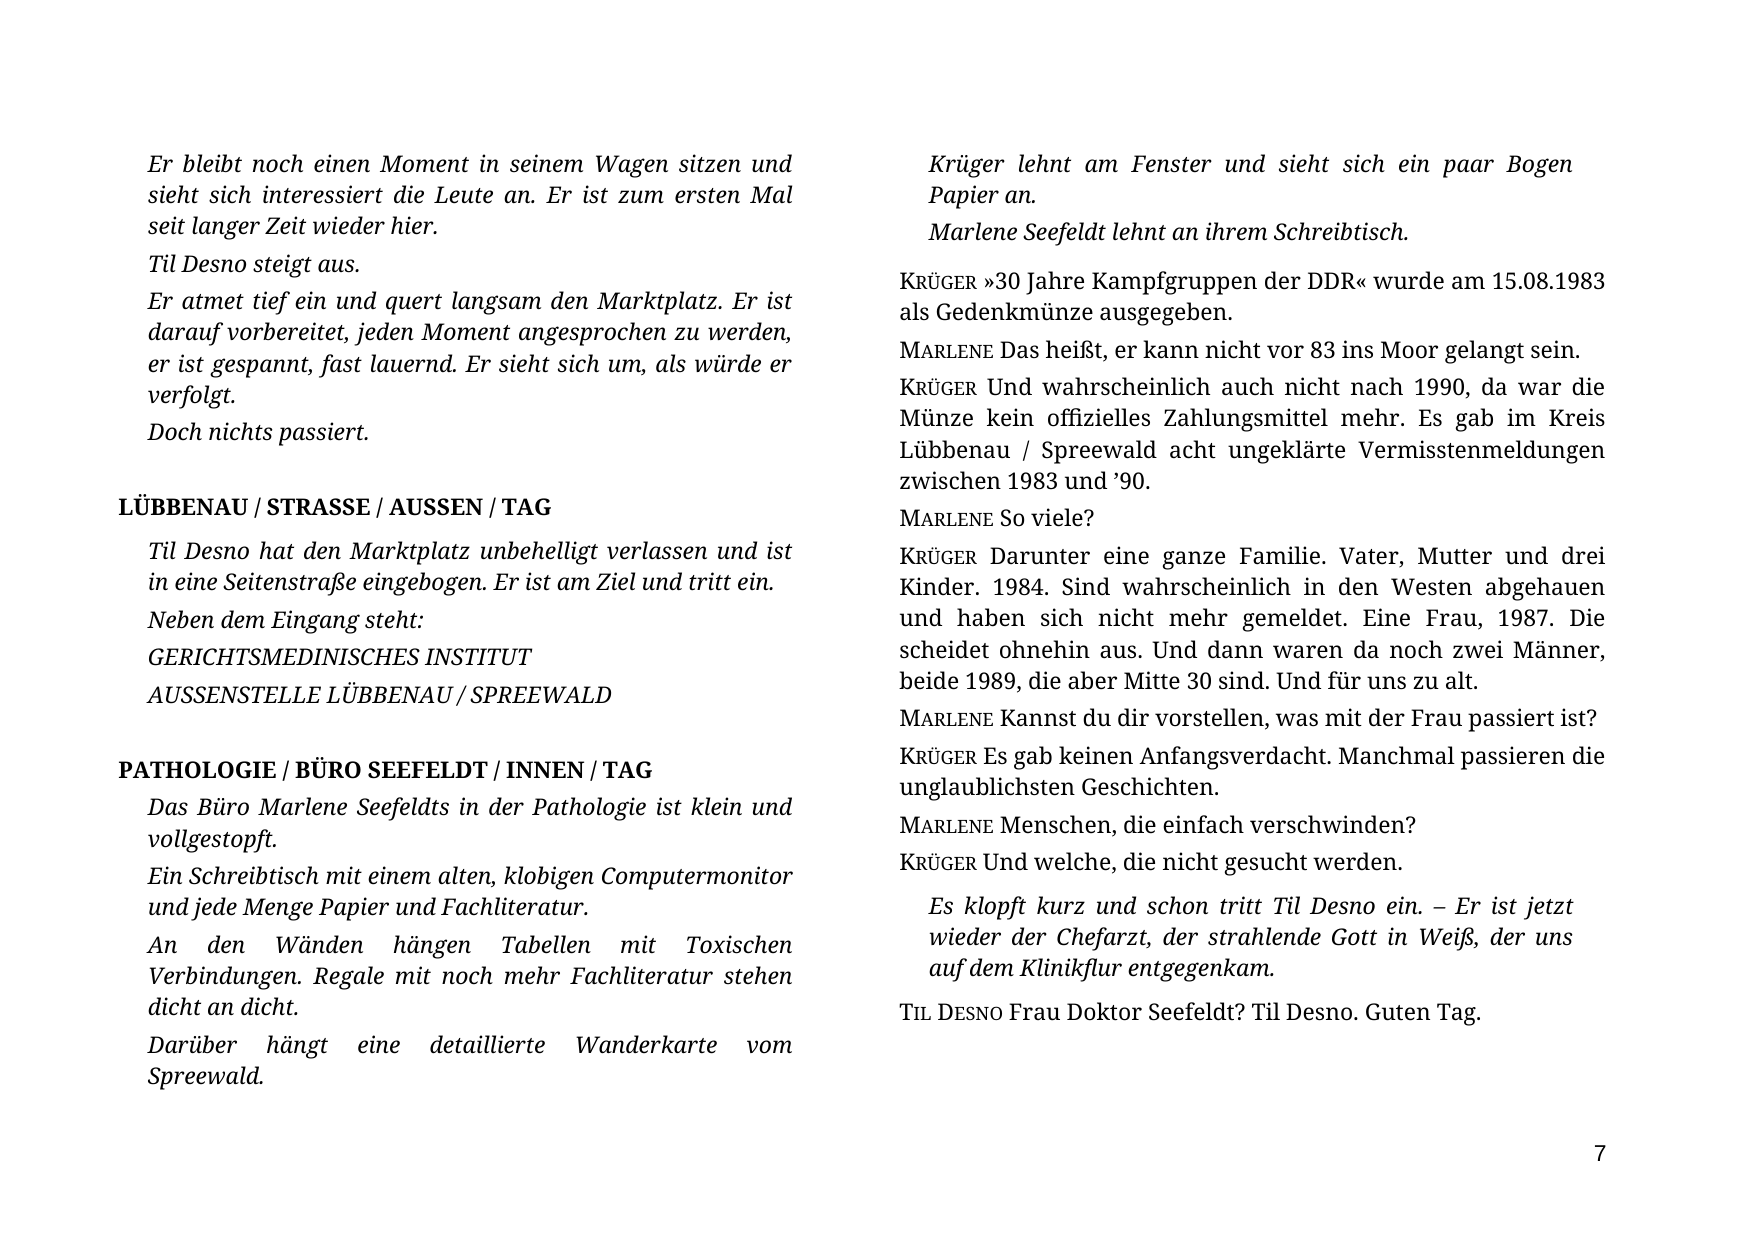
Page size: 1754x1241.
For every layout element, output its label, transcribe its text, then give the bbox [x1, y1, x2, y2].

text Marlene Das heißt, er kann nicht vor 83 ins Moor gelangt sein. [899, 333, 1606, 365]
text Krüger Es gab keinen Anfangsverdacht. Manchmal passieren die unglaublichsten Geschichten. [899, 740, 1606, 802]
text Til Desno steigt aus. [148, 248, 796, 279]
text LÜBBENAU / STRASSE / AUSSEN / TAG [118, 491, 825, 523]
text Krüger Darunter eine ganze Familie. Vater, Mutter und drei Kinder. 1984. Sind wahrscheinlich in den Westen abgehauen und haben sich nicht mehr gemeldet. Eine Frau, 1987. Die scheidet ohnehin aus. Und dann waren da noch zwei Männer, beide 1989, die aber Mitte 30 sind. Und für uns zu alt. [899, 540, 1606, 696]
text Marlene So viele? [899, 502, 1606, 533]
text Krüger lehnt am Fenster und sieht sich ein paar Bogen Papier an. [929, 148, 1577, 210]
text Krüger Und welche, die nicht gesucht werden. [899, 846, 1606, 877]
text Darüber hängt eine detaillierte Wanderkarte vom Spreewald. [148, 1029, 796, 1091]
text Doch nichts passiert. [148, 416, 796, 448]
text Marlene Menschen, die einfach verschwinden? [899, 808, 1606, 840]
text Er atmet tief ein und quert langsam den Marktplatz. Er ist darauf vorbereitet, jeden Moment angesprochen zu werden, er ist gespannt, fast lauernd. Er sieht sich um, als würde er verfolgt. [148, 285, 796, 410]
text Krüger Und wahrscheinlich auch nicht nach 1990, da war die Münze kein offizielles Zahlungsmittel mehr. Es gab im Kreis Lübbenau / Spreewald acht ungeklärte Vermisstenmeldungen zwischen 1983 und ’90. [899, 371, 1606, 496]
text PATHOLOGIE / BÜRO SEEFELDT / INNEN / TAG [118, 754, 825, 785]
text Ein Schreibtisch mit einem alten, klobigen Computermonitor und jede Menge Papier und Fachliteratur. [148, 860, 796, 923]
text Neben dem Eingang steht: [148, 604, 796, 635]
text Til Desno hat den Marktplatz unbehelligt verlassen und ist in eine Seitenstraße eingebogen. Er ist am Ziel und tritt ein. [148, 535, 796, 598]
text GERICHTSMEDINISCHES INSTITUT [148, 641, 796, 673]
text An den Wänden hängen Tabellen mit Toxischen Verbindungen. Regale mit noch mehr Fachliteratur stehen dicht an dicht. [148, 929, 796, 1023]
text Til Desno Frau Doktor Seefeldt? Til Desno. Guten Tag. [899, 996, 1606, 1027]
text Das Büro Marlene Seefeldts in der Pathologie ist klein und vollgestopft. [148, 791, 796, 854]
text AUSSENSTELLE LÜBBENAU / SPREEWALD [148, 679, 796, 710]
text Marlene Kannst du dir vorstellen, was mit der Frau passiert ist? [899, 702, 1606, 733]
text Krüger »30 Jahre Kampfgruppen der DDR« wurde am 15.08.1983 als Gedenkmünze ausgegeben. [899, 265, 1606, 327]
text Marlene Seefeldt lehnt an ihrem Schreibtisch. [929, 216, 1577, 248]
text Er bleibt noch einen Moment in seinem Wagen sitzen und sieht sich interessiert die Leute an. Er ist zum ersten Mal seit langer Zeit wieder hier. [148, 148, 796, 241]
text Es klopft kurz und schon tritt Til Desno ein. – Er ist jetzt wieder der Chefarzt, der strahlende Gott in Weiß, der uns auf dem Klinikflur entgegenkam. [929, 890, 1577, 983]
